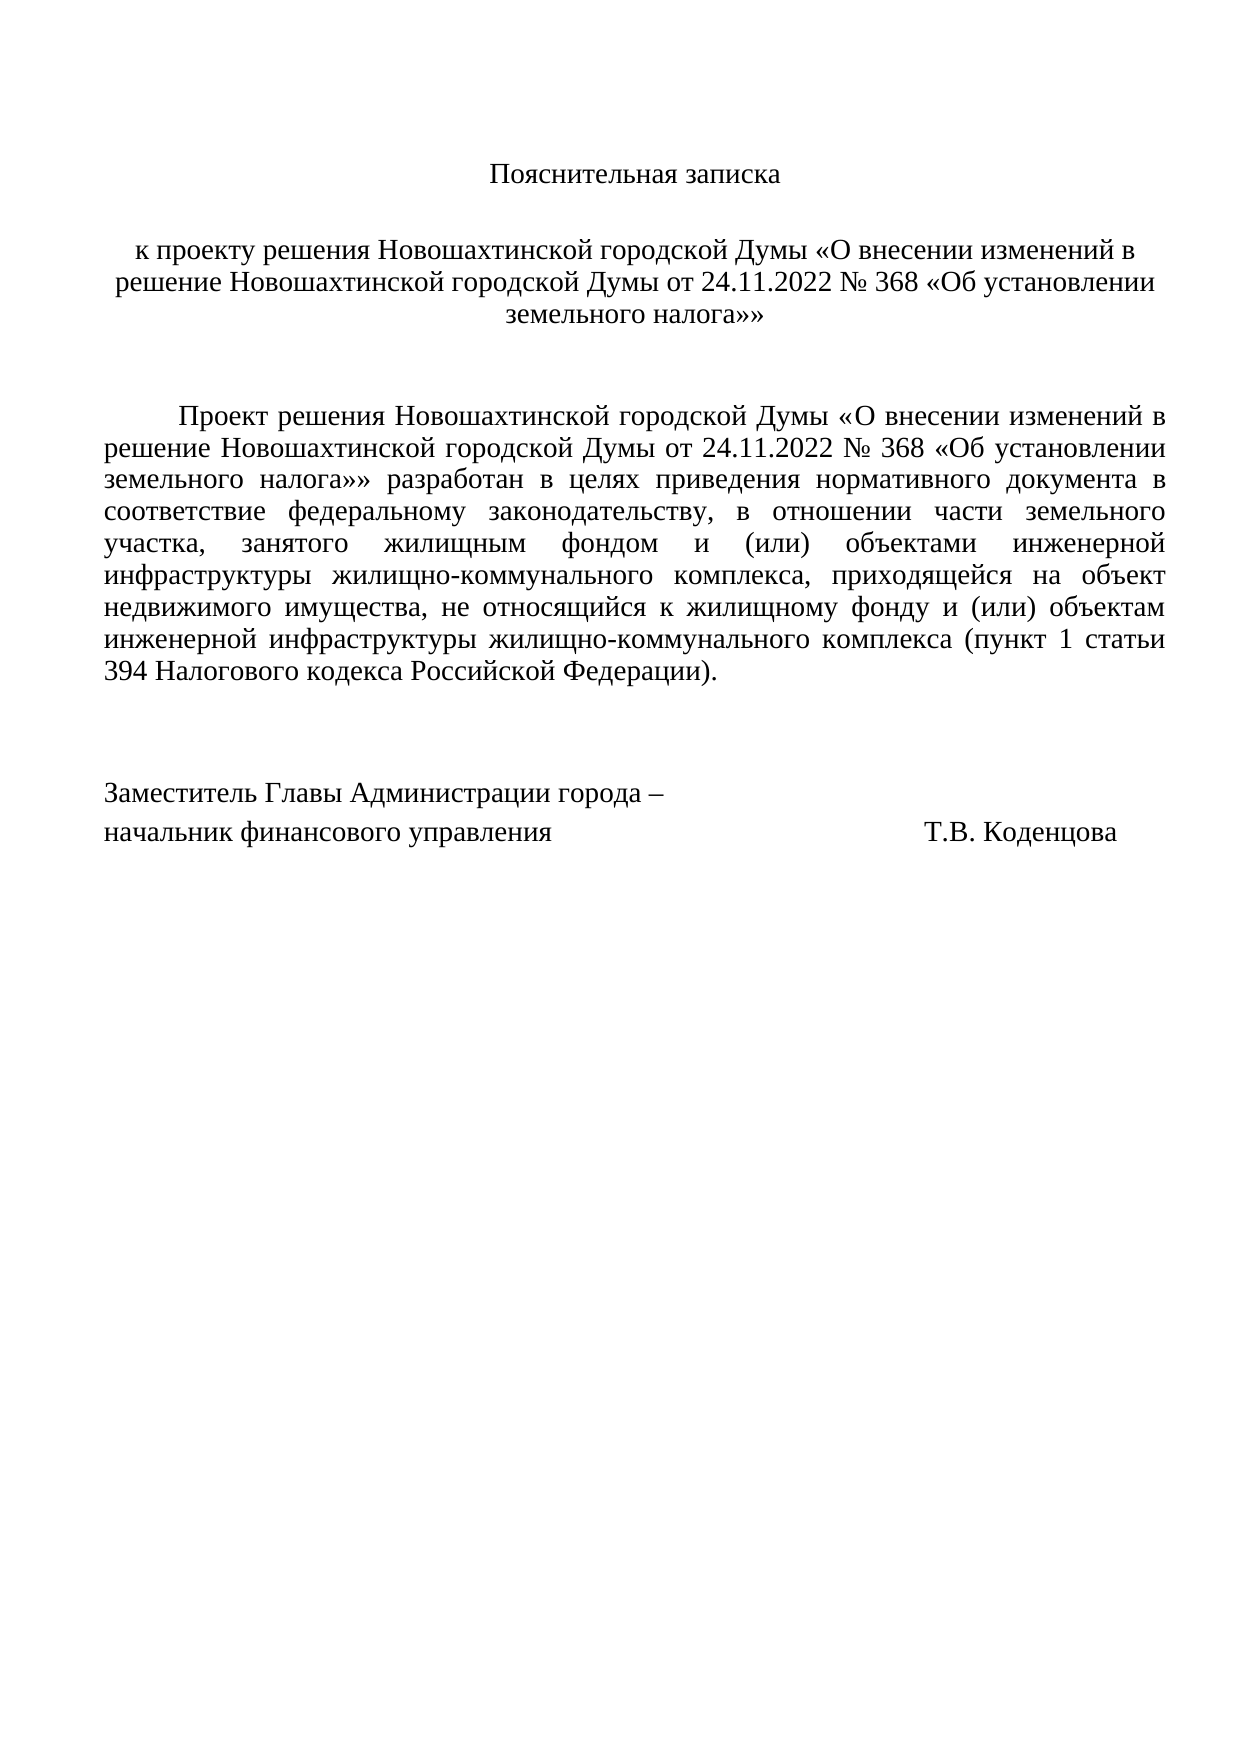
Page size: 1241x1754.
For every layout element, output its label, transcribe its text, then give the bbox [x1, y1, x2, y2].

title Проект решения Новошахтинской городской Думы «О внесении изменений в решение Новошахтинской городской Думы от 24.11.2022 № 368 «Об установлении земельного налога»» разработан в целях приведения нормативного документа в соответствие федеральному законодательству, в отношении части земельного участка, занятого жилищным фондом и (или) объектами инженерной инфраструктуры жилищно-коммунального комплекса, приходящейся на объект недвижимого имущества, не относящийся к жилищному фонду и (или) объектам инженерной инфраструктуры жилищно-коммунального комплекса (пункт 1 статьи 394 Налогового кодекса Российской Федерации). [103, 399, 1167, 686]
title к проекту решения Новошахтинской городской Думы «О внесении изменений в решение Новошахтинской городской Думы от 24.11.2022 № 368 «Об установлении земельного налога»» [103, 234, 1167, 329]
text Пояснительная записка [103, 157, 1167, 190]
text начальник финансового управления Т.В. Коденцова [103, 814, 1167, 847]
text Заместитель Главы Администрации города – [103, 775, 1167, 809]
